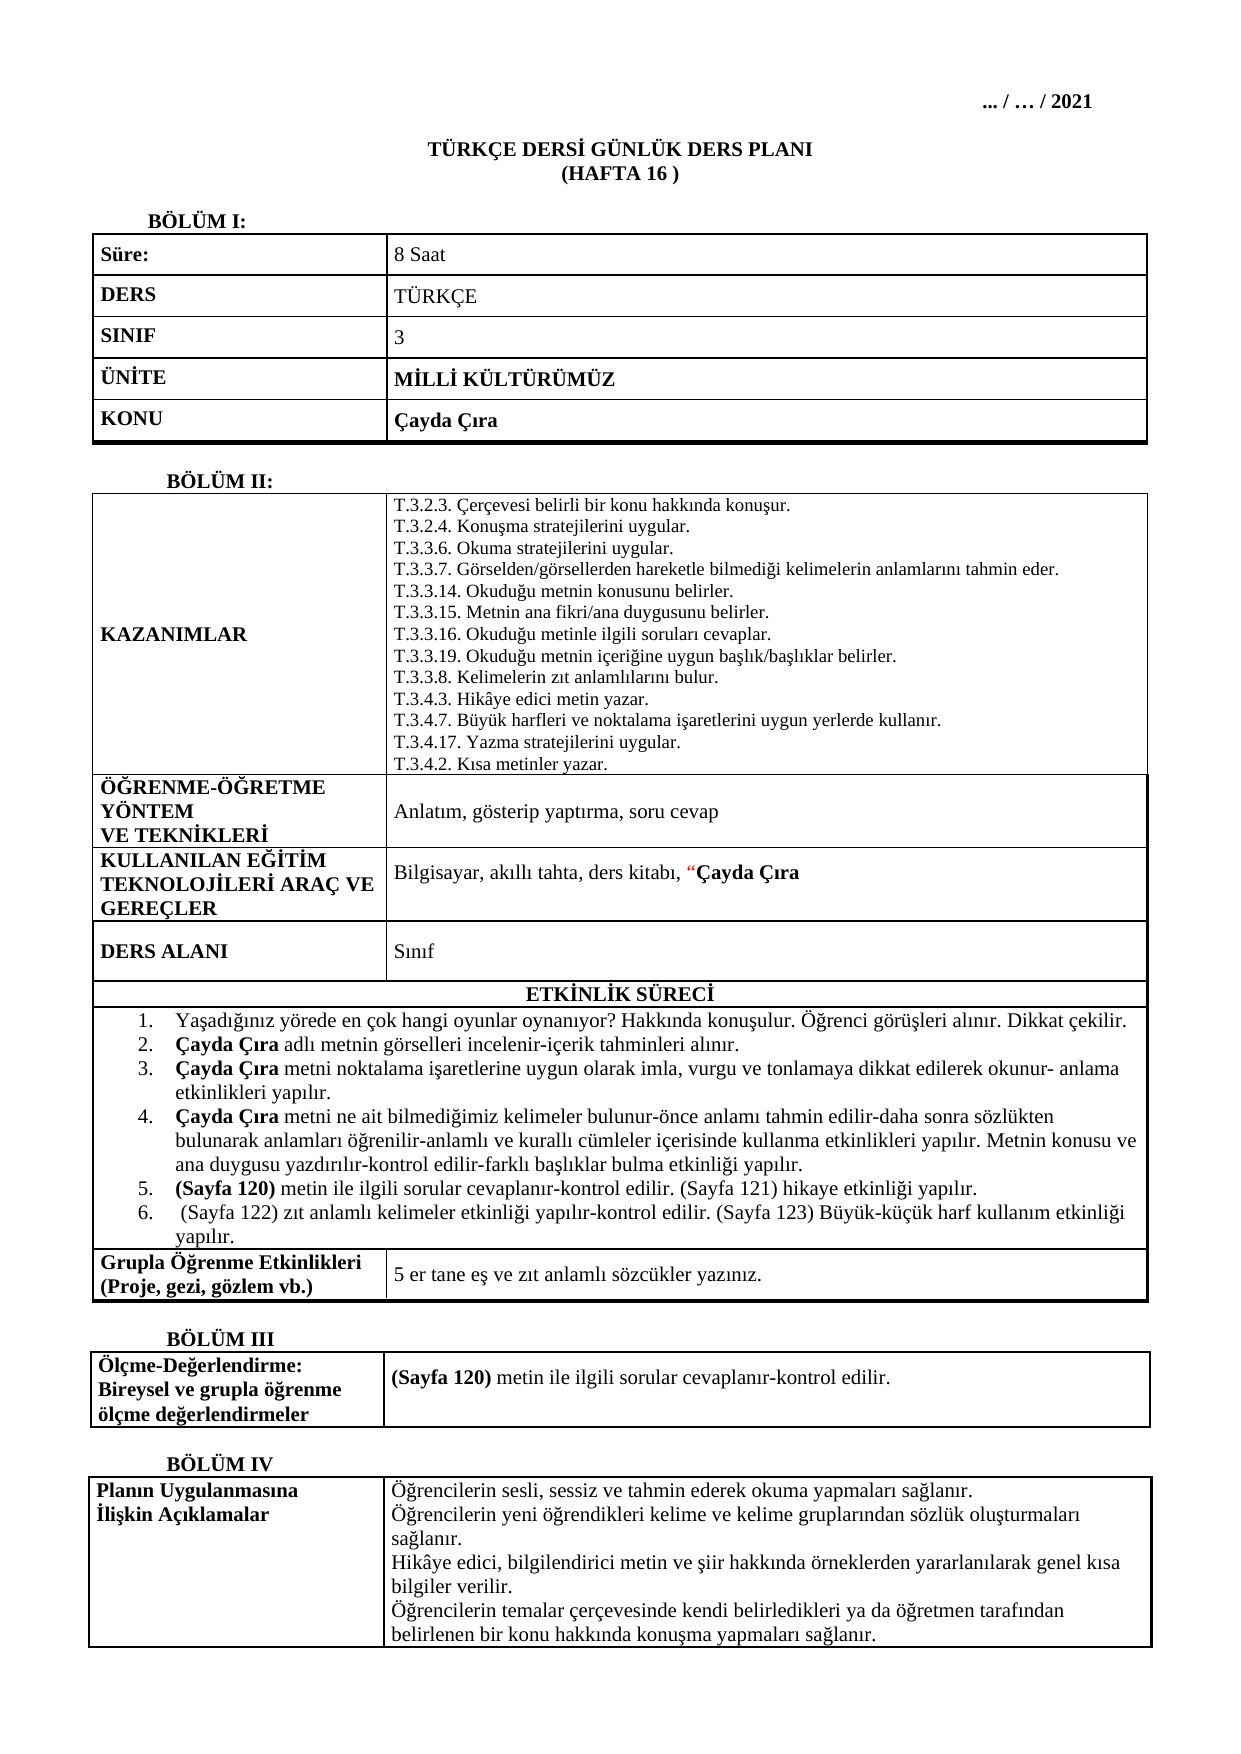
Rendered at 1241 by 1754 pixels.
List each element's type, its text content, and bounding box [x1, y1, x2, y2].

table_cell Çayda Çıra [388, 400, 1146, 440]
text TÜRKÇE DERSİ GÜNLÜK DERS PLANI [148, 137, 1092, 161]
table_cell ETKİNLİK SÜRECİ [94, 982, 1146, 1006]
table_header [90, 1478, 383, 1646]
text (HAFTA 16 ) [148, 161, 1092, 185]
table_cell ÖĞRENME-ÖĞRETME YÖNTEM VE TEKNİKLERİ [93, 775, 386, 847]
table_header (Sayfa 120) metin ile ilgili sorular cevaplanır-kontrol edilir. [385, 1353, 1149, 1426]
table_cell 3 [388, 317, 1146, 357]
table_cell TÜRKÇE [388, 276, 1146, 316]
text BÖLÜM I: [148, 209, 1092, 233]
table_cell 5 er tane eş ve zıt anlamlı sözcükler yazınız. [387, 1250, 1146, 1298]
table_cell Anlatım, gösterip yaptırma, soru cevap [387, 775, 1146, 847]
text ... / … / 2021 [148, 89, 1092, 113]
subtitle BÖLÜM III [148, 1327, 1092, 1351]
table_cell ÜNİTE [94, 359, 386, 398]
table_header Süre: [94, 235, 386, 274]
table_header T.3.2.3. Çerçevesi belirli bir konu hakkında konuşur. T.3.2.4. Konuşma stratejilerini uygular. T.3.3.6. Okuma stratejilerini uygular. T.3.3.7. Görselden/görsellerden hareketle bilmediği kelimelerin anlamlarını tahmin eder. T.3.3.14. Okuduğu metnin konusunu belirler. T.3.3.15. Metnin ana fikri/ana duygusunu belirler. T.3.3.16. Okuduğu metinle ilgili soruları cevaplar. T.3.3.19. Okuduğu metnin içeriğine uygun başlık/başlıklar belirler. T.3.3.8. Kelimelerin zıt anlamlılarını bulur. T.3.4.3. Hikâye edici metin yazar. T.3.4.7. Büyük harfleri ve noktalama işaretlerini uygun yerlerde kullanır. T.3.4.17. Yazma stratejilerini uygular. T.3.4.2. Kısa metinler yazar. [387, 494, 1147, 774]
table_cell Sınıf [387, 922, 1146, 980]
table_header KAZANIMLAR [93, 494, 386, 774]
subtitle BÖLÜM IV [148, 1452, 1092, 1476]
table_cell KULLANILAN EĞİTİM TEKNOLOJİLERİ ARAÇ VE GEREÇLER [93, 848, 386, 920]
table_cell Grupla Öğrenme Etkinlikleri (Proje, gezi, gözlem vb.) [94, 1250, 386, 1298]
table_cell KONU [94, 400, 386, 440]
table_cell Bilgisayar, akıllı tahta, ders kitabı, “Çayda Çıra [387, 848, 1146, 920]
table_header Ölçme-Değerlendirme: Bireysel ve grupla öğrenme ölçme değerlendirmeler [92, 1353, 383, 1426]
table_cell Yaşadığınız yörede en çok hangi oyunlar oynanıyor? Hakkında konuşulur. Öğrenci görüşleri alınır. Dikkat çekilir. Çayda Çıra adlı metnin görselleri incelenir-içerik tahminleri alınır. Çayda Çıra metni noktalama işaretlerine uygun olarak imla, vurgu ve tonlamaya dikkat edilerek okunur- anlama etkinlikleri yapılır. Çayda Çıra metni ne ait bilmediğimiz kelimeler bulunur-önce anlamı tahmin edilir-daha sonra sözlükten bulunarak anlamları öğrenilir-anlamlı ve kurallı cümleler içerisinde kullanma etkinlikleri yapılır. Metnin konusu ve ana duygusu yazdırılır-kontrol edilir-farklı başlıklar bulma etkinliği yapılır. (Sayfa 120) metin ile ilgili sorular cevaplanır-kontrol edilir. (Sayfa 121) hikaye etkinliği yapılır. (Sayfa 122) zıt anlamlı kelimeler etkinliği yapılır-kontrol edilir. (Sayfa 123) Büyük-küçük harf kullanım etkinliği yapılır. [94, 1008, 1146, 1248]
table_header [385, 1478, 1150, 1646]
text BÖLÜM II: [148, 468, 1092, 493]
table_cell DERS ALANI [94, 922, 386, 980]
table_cell MİLLİ KÜLTÜRÜMÜZ [388, 359, 1146, 398]
table_cell SINIF [94, 317, 386, 357]
table_header 8 Saat [388, 235, 1146, 274]
table_cell DERS [94, 276, 386, 316]
